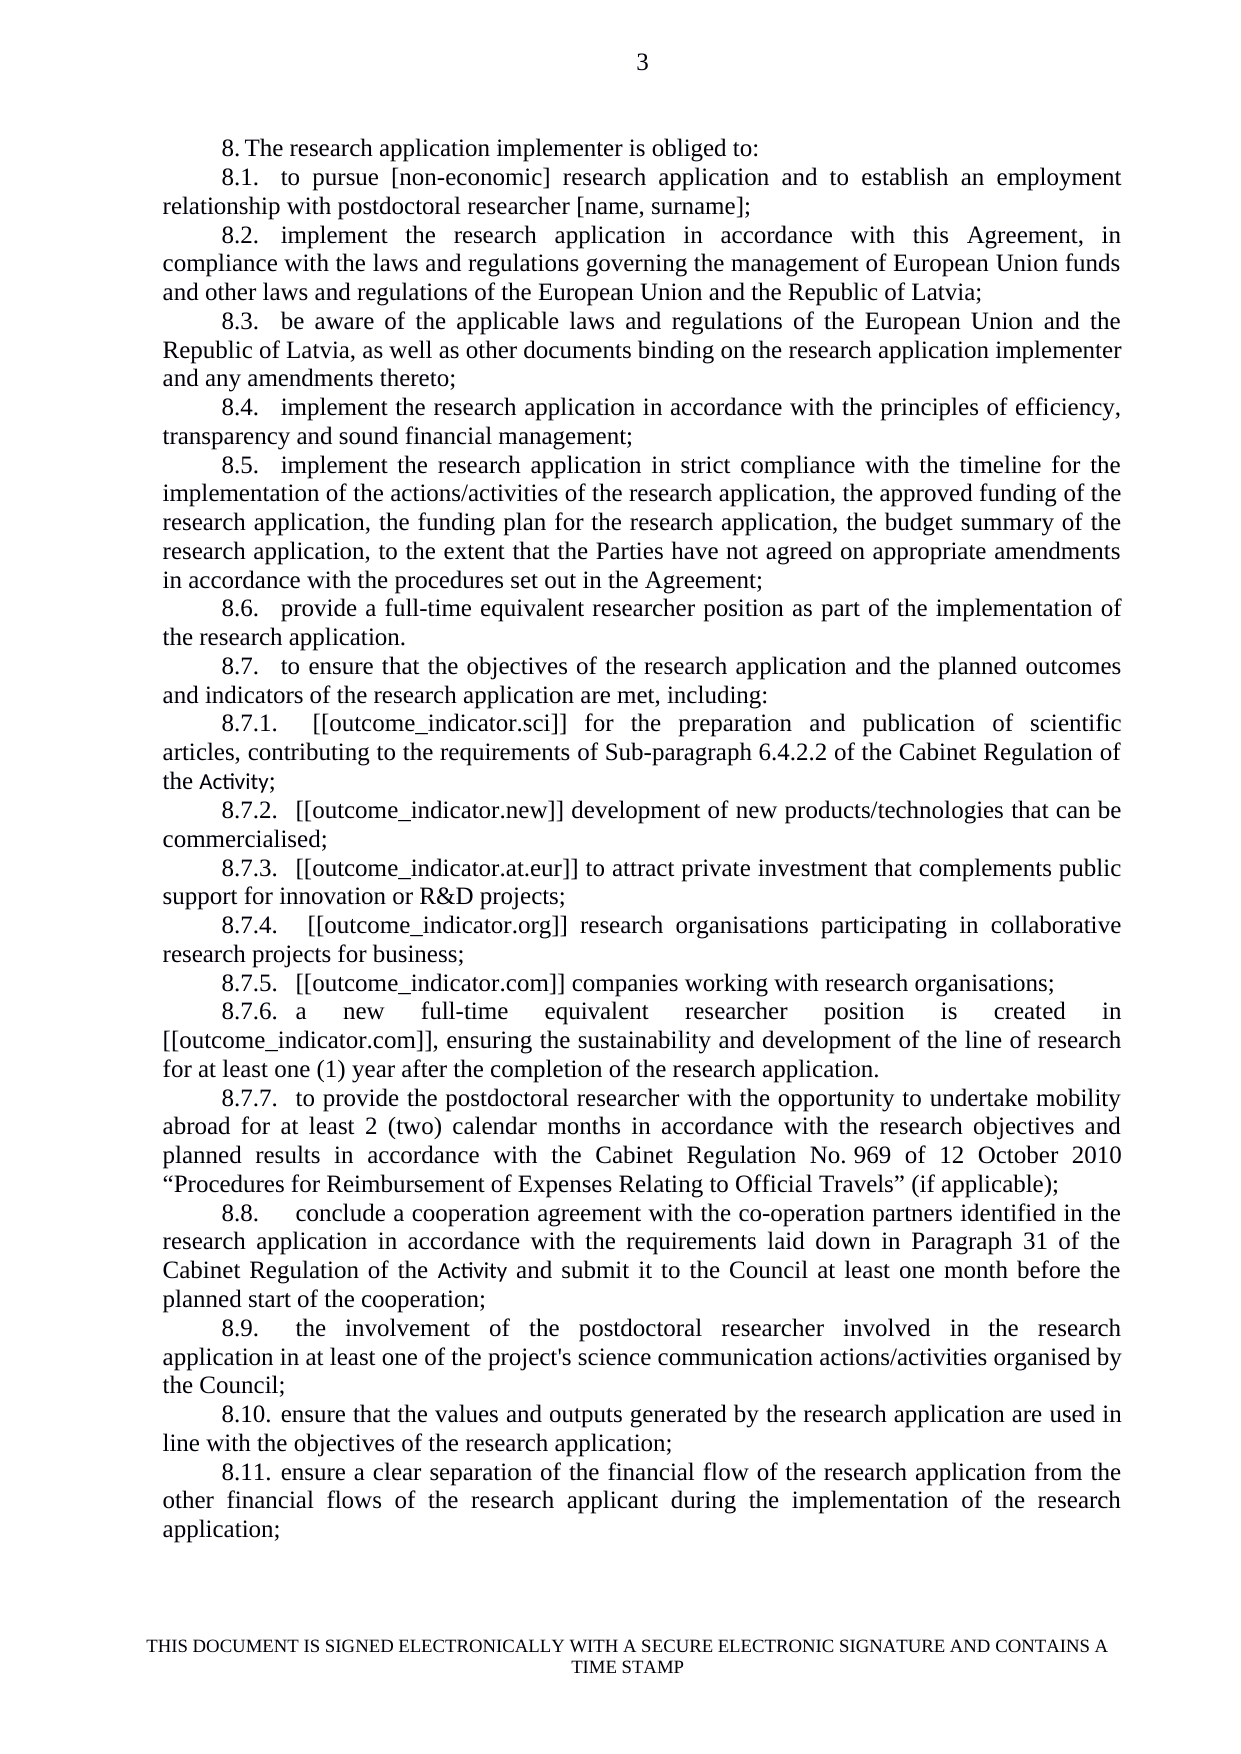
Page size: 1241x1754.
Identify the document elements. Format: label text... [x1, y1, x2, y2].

list [[outcome_indicator.at.eur]] to attract private investment that complements public support for innovation or R&D projects; [162, 853, 1122, 910]
list the involvement of the postdoctoral researcher involved in the research application in at least one of the project's science communication actions/activities organised by the Council; [162, 1313, 1122, 1399]
list [[outcome_indicator.com]] companies working with research organisations; [162, 968, 1122, 996]
list [[outcome_indicator.org]] research organisations participating in collaborative research projects for business; [162, 910, 1122, 968]
list be aware of the applicable laws and regulations of the European Union and the Republic of Latvia, as well as other documents binding on the research application implementer and any amendments thereto; [162, 306, 1122, 392]
list implement the research application in accordance with this Agreement, in compliance with the laws and regulations governing the management of European Union funds and other laws and regulations of the European Union and the Republic of Latvia; [162, 220, 1122, 306]
list ensure that the values and outputs generated by the research application are used in line with the objectives of the research application; [162, 1399, 1122, 1457]
list to provide the postdoctoral researcher with the opportunity to undertake mobility abroad for at least 2 (two) calendar months in accordance with the research objectives and planned results in accordance with the Cabinet Regulation No. 969 of 12 October 2010 “Procedures for Reimbursement of Expenses Relating to Official Travels” (if applicable); [162, 1083, 1122, 1198]
list [[outcome_indicator.sci]] for the preparation and publication of scientific articles, contributing to the requirements of Sub-paragraph 6.4.2.2 of the Cabinet Regulation of the Activity; [162, 708, 1122, 795]
list provide a full-time equivalent researcher position as part of the implementation of the research application. [162, 593, 1122, 651]
list to pursue [non-economic] research application and to establish an employment relationship with postdoctoral researcher [name, surname]; [162, 162, 1122, 220]
list to ensure that the objectives of the research application and the planned outcomes and indicators of the research application are met, including: [162, 651, 1122, 708]
list conclude a cooperation agreement with the co-operation partners identified in the research application in accordance with the requirements laid down in Paragraph 31 of the Cabinet Regulation of the Activity and submit it to the Council at least one month before the planned start of the cooperation; [162, 1198, 1122, 1313]
list a new full-time equivalent researcher position is created in [[outcome_indicator.com]], ensuring the sustainability and development of the line of research for at least one (1) year after the completion of the research application. [162, 996, 1122, 1083]
list ensure a clear separation of the financial flow of the research application from the other financial flows of the research applicant during the implementation of the research application; [162, 1457, 1122, 1543]
list implement the research application in accordance with the principles of efficiency, transparency and sound financial management; [162, 392, 1122, 450]
list The research application implementer is obliged to: [221, 133, 1122, 162]
list implement the research application in strict compliance with the timeline for the implementation of the actions/activities of the research application, the approved funding of the research application, the funding plan for the research application, the budget summary of the research application, to the extent that the Parties have not agreed on appropriate amendments in accordance with the procedures set out in the Agreement; [162, 450, 1122, 593]
list [[outcome_indicator.new]] development of new products/technologies that can be commercialised; [162, 795, 1122, 853]
